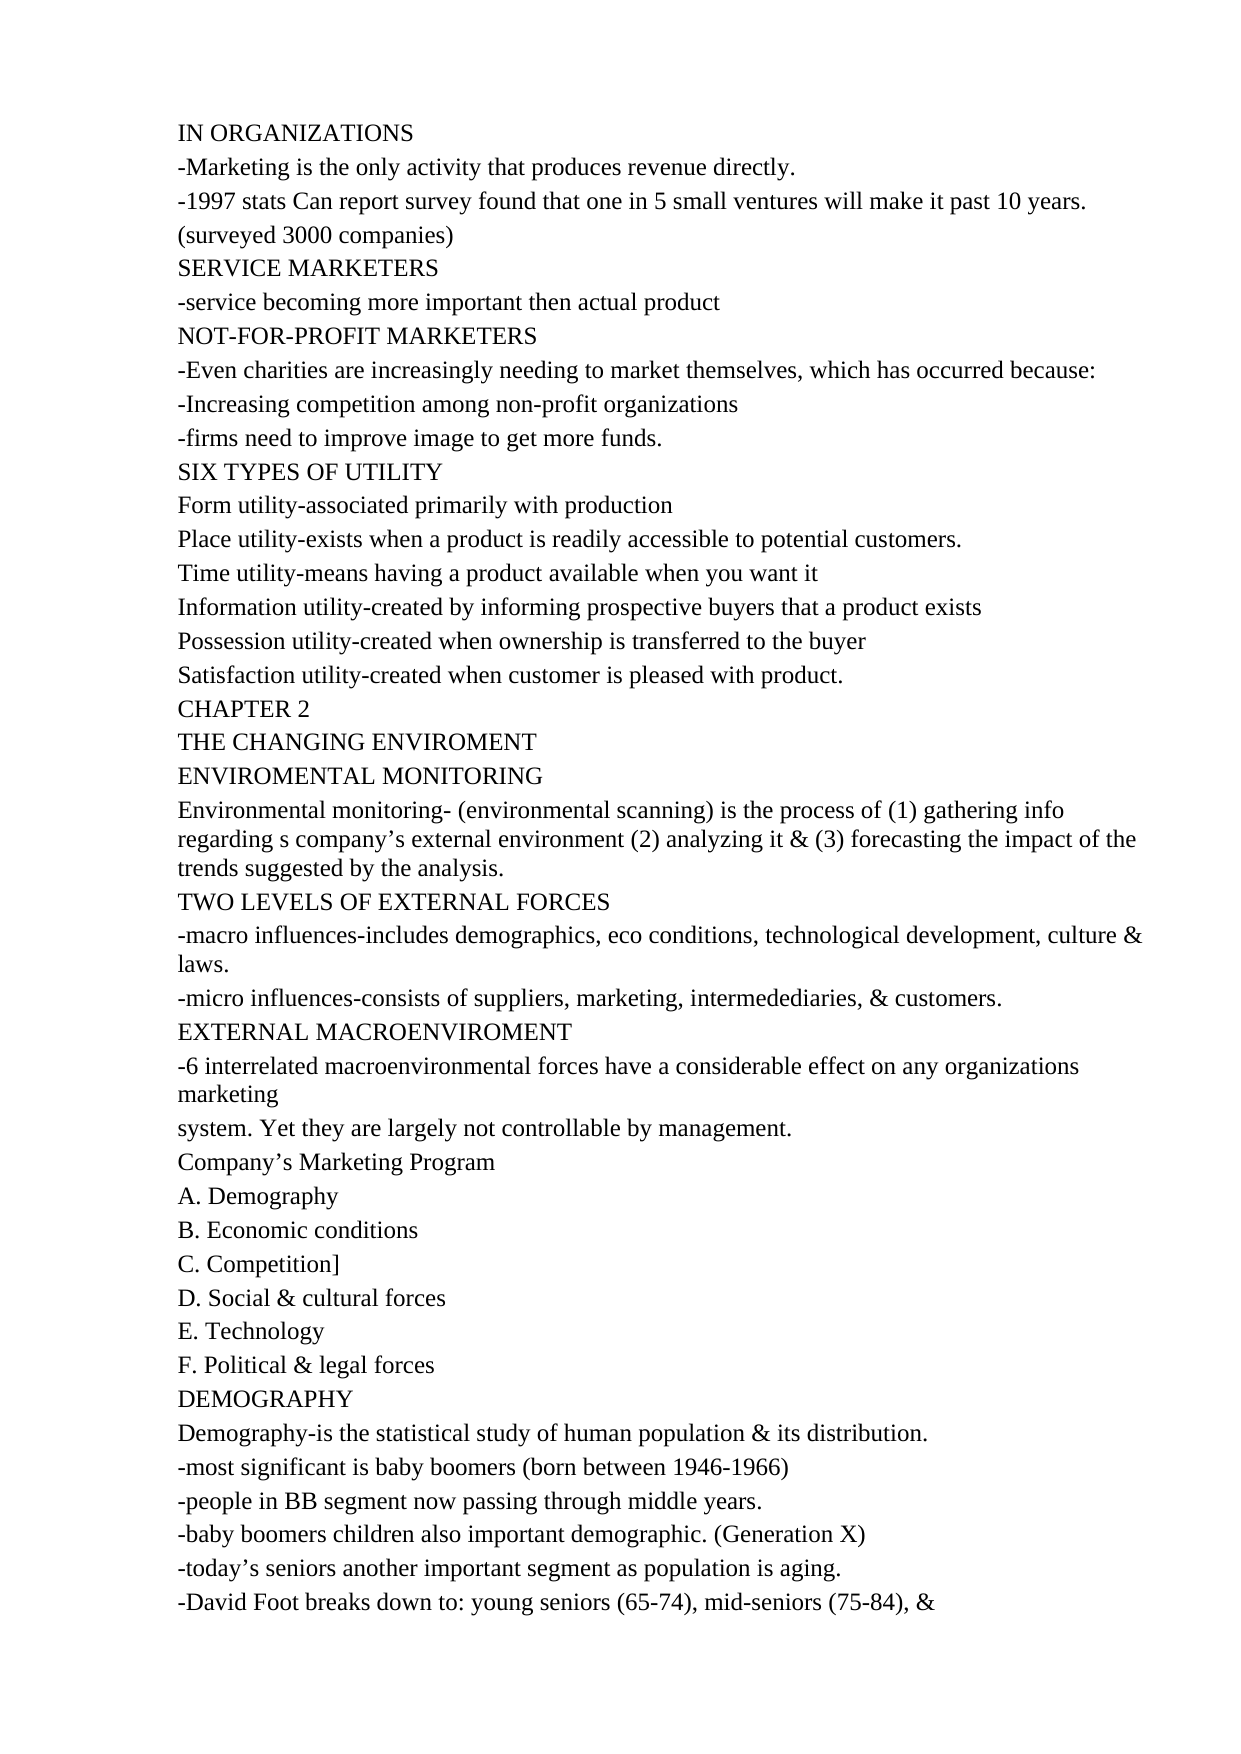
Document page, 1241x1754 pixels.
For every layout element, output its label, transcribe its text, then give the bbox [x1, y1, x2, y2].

text TWO LEVELS OF EXTERNAL FORCES [177, 887, 1152, 915]
text Satisfaction utility-created when customer is pleased with product. [177, 660, 1152, 688]
text Information utility-created by informing prospective buyers that a product exists [177, 592, 1152, 621]
text SERVICE MARKETERS [177, 253, 1152, 282]
text E. Technology [177, 1316, 1152, 1345]
text Time utility-means having a product available when you want it [177, 558, 1152, 587]
text NOT-FOR-PROFIT MARKETERS [177, 321, 1152, 350]
text Place utility-exists when a product is readily accessible to potential customers. [177, 524, 1152, 553]
text EXTERNAL MACROENVIROMENT [177, 1017, 1152, 1046]
text -service becoming more important then actual product [177, 287, 1152, 316]
text ENVIROMENTAL MONITORING [177, 761, 1152, 790]
text F. Political & legal forces [177, 1350, 1152, 1379]
text -1997 stats Can report survey found that one in 5 small ventures will make it past 10 years. [177, 186, 1152, 214]
text -Increasing competition among non-profit organizations [177, 389, 1152, 418]
text Environmental monitoring- (environmental scanning) is the process of (1) gathering info regarding s company’s external environment (2) analyzing it & (3) forecasting the impact of the trends suggested by the analysis. [177, 795, 1152, 881]
text -today’s seniors another important segment as population is aging. [177, 1553, 1152, 1582]
text -firms need to improve image to get more funds. [177, 423, 1152, 452]
text Company’s Marketing Program [177, 1147, 1152, 1176]
text -micro influences-consists of suppliers, marketing, intermedediaries, & customers. [177, 983, 1152, 1012]
text (surveyed 3000 companies) [177, 220, 1152, 248]
text -Marketing is the only activity that produces revenue directly. [177, 152, 1152, 181]
text -people in BB segment now passing through middle years. [177, 1486, 1152, 1514]
text A. Demography [177, 1181, 1152, 1210]
text -macro influences-includes demographics, eco conditions, technological development, culture & laws. [177, 920, 1152, 978]
text DEMOGRAPHY [177, 1384, 1152, 1413]
text SIX TYPES OF UTILITY [177, 457, 1152, 485]
text -6 interrelated macroenvironmental forces have a considerable effect on any organizations marketing [177, 1051, 1152, 1108]
text B. Economic conditions [177, 1215, 1152, 1244]
text -David Foot breaks down to: young seniors (65-74), mid-seniors (75-84), & [177, 1587, 1152, 1616]
text -most significant is baby boomers (born between 1946-1966) [177, 1452, 1152, 1481]
text IN ORGANIZATIONS [177, 118, 1152, 147]
text THE CHANGING ENVIROMENT [177, 727, 1152, 756]
text system. Yet they are largely not controllable by management. [177, 1113, 1152, 1142]
text Demography-is the statistical study of human population & its distribution. [177, 1418, 1152, 1447]
text D. Social & cultural forces [177, 1283, 1152, 1311]
text -Even charities are increasingly needing to market themselves, which has occurred because: [177, 355, 1152, 384]
text C. Competition] [177, 1249, 1152, 1277]
text Form utility-associated primarily with production [177, 491, 1152, 519]
text -baby boomers children also important demographic. (Generation X) [177, 1519, 1152, 1548]
text CHAPTER 2 [177, 694, 1152, 722]
text Possession utility-created when ownership is transferred to the buyer [177, 626, 1152, 655]
